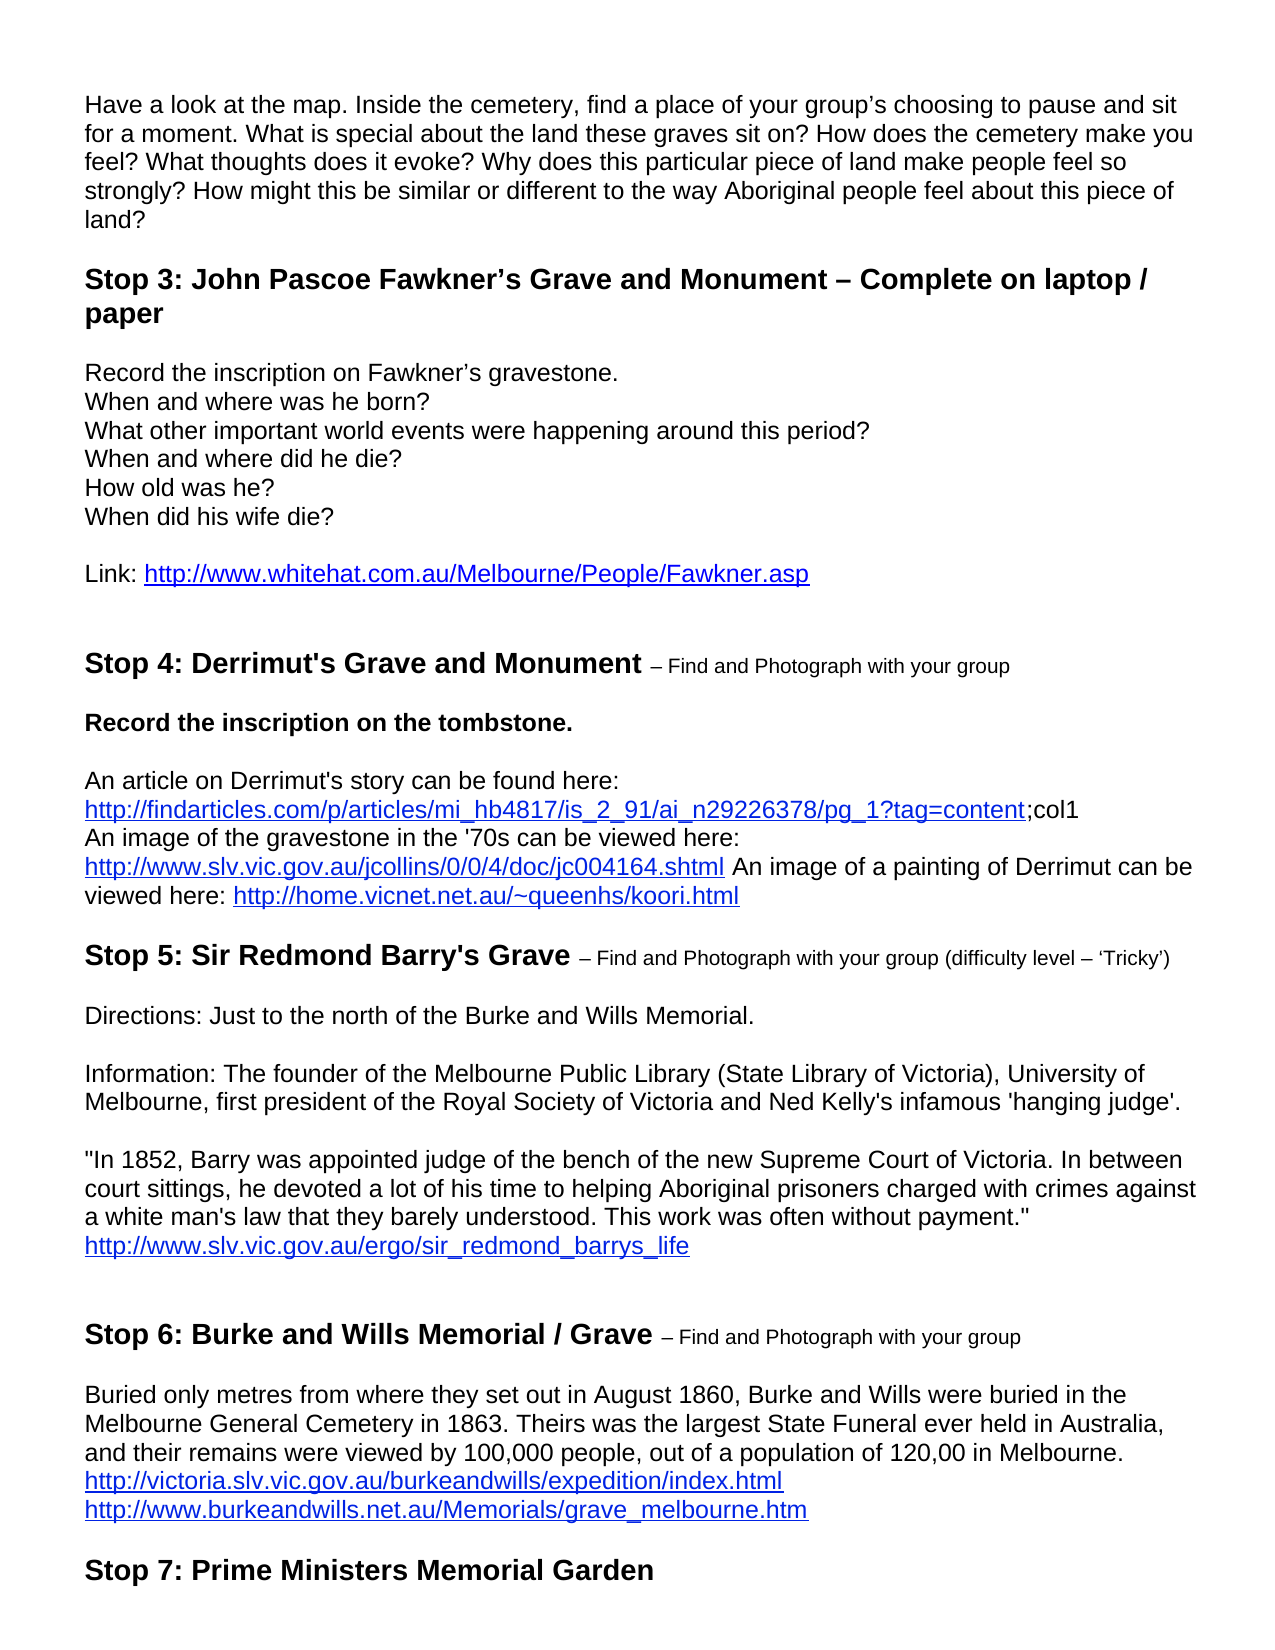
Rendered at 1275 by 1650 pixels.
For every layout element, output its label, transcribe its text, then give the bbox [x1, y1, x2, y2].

text An image of the gravestone in the '70s can be viewed here: http://www.slv.vic.gov.au/jcollins/0/0/4/doc/jc004164.shtml An image of a painting of Derrimut can be viewed here: http://home.vicnet.net.au/~queenhs/koori.html [84, 823, 1200, 909]
text Record the inscription on Fawkner’s gravestone. [84, 358, 1200, 387]
text Stop 4: Derrimut's Grave and Monument – Find and Photograph with your group [84, 646, 1200, 679]
text When and where did he die? [84, 444, 1200, 473]
text Link: http://www.whitehat.com.au/Melbourne/People/Fawkner.asp [84, 559, 1200, 588]
text Stop 3: John Pascoe Fawkner’s Grave and Monument – Complete on laptop / paper [84, 262, 1200, 329]
text Information: The founder of the Melbourne Public Library (State Library of Victoria), University of Melbourne, first president of the Royal Society of Victoria and Ned Kelly's infamous 'hanging judge'. [84, 1058, 1200, 1116]
text Stop 7: Prime Ministers Memorial Garden [84, 1552, 1200, 1586]
text Record the inscription on the tombstone. [84, 708, 1200, 737]
text Have a look at the map. Inside the cemetery, find a place of your group’s choosing to pause and sit for a moment. What is special about the land these graves sit on? How does the cemetery make you feel? What thoughts does it evoke? Why does this particular piece of land make people feel so strongly? How might this be similar or different to the way Aboriginal people feel about this piece of land? [84, 90, 1200, 233]
text Stop 5: Sir Redmond Barry's Grave – Find and Photograph with your group (difficulty level – ‘Tricky’) [84, 938, 1200, 972]
text When did his wife die? [84, 502, 1200, 531]
text Directions: Just to the north of the Burke and Wills Memorial. [84, 1001, 1200, 1030]
text How old was he? [84, 473, 1200, 502]
text Stop 6: Burke and Wills Memorial / Grave – Find and Photograph with your group [84, 1317, 1200, 1351]
text "In 1852, Barry was appointed judge of the bench of the new Supreme Court of Victoria. In between court sittings, he devoted a lot of his time to helping Aboriginal prisoners charged with crimes against a white man's law that they barely understood. This work was often without payment." http://www.slv.vic.gov.au/ergo/sir_redmond_barrys_life [84, 1145, 1200, 1260]
text Buried only metres from where they set out in August 1860, Burke and Wills were buried in the Melbourne General Cemetery in 1863. Theirs was the largest State Funeral ever held in Australia, and their remains were viewed by 100,000 people, out of a population of 120,00 in Melbourne. http://victoria.slv.vic.gov.au/burkeandwills/expedition/index.html http://www.burkeandwills.net.au/Memorials/grave_melbourne.htm [84, 1380, 1200, 1524]
text What other important world events were happening around this period? [84, 416, 1200, 444]
text When and where was he born? [84, 387, 1200, 416]
text An article on Derrimut's story can be found here: http://findarticles.com/p/articles/mi_hb4817/is_2_91/ai_n29226378/pg_1?tag=content;col1 [84, 766, 1200, 823]
